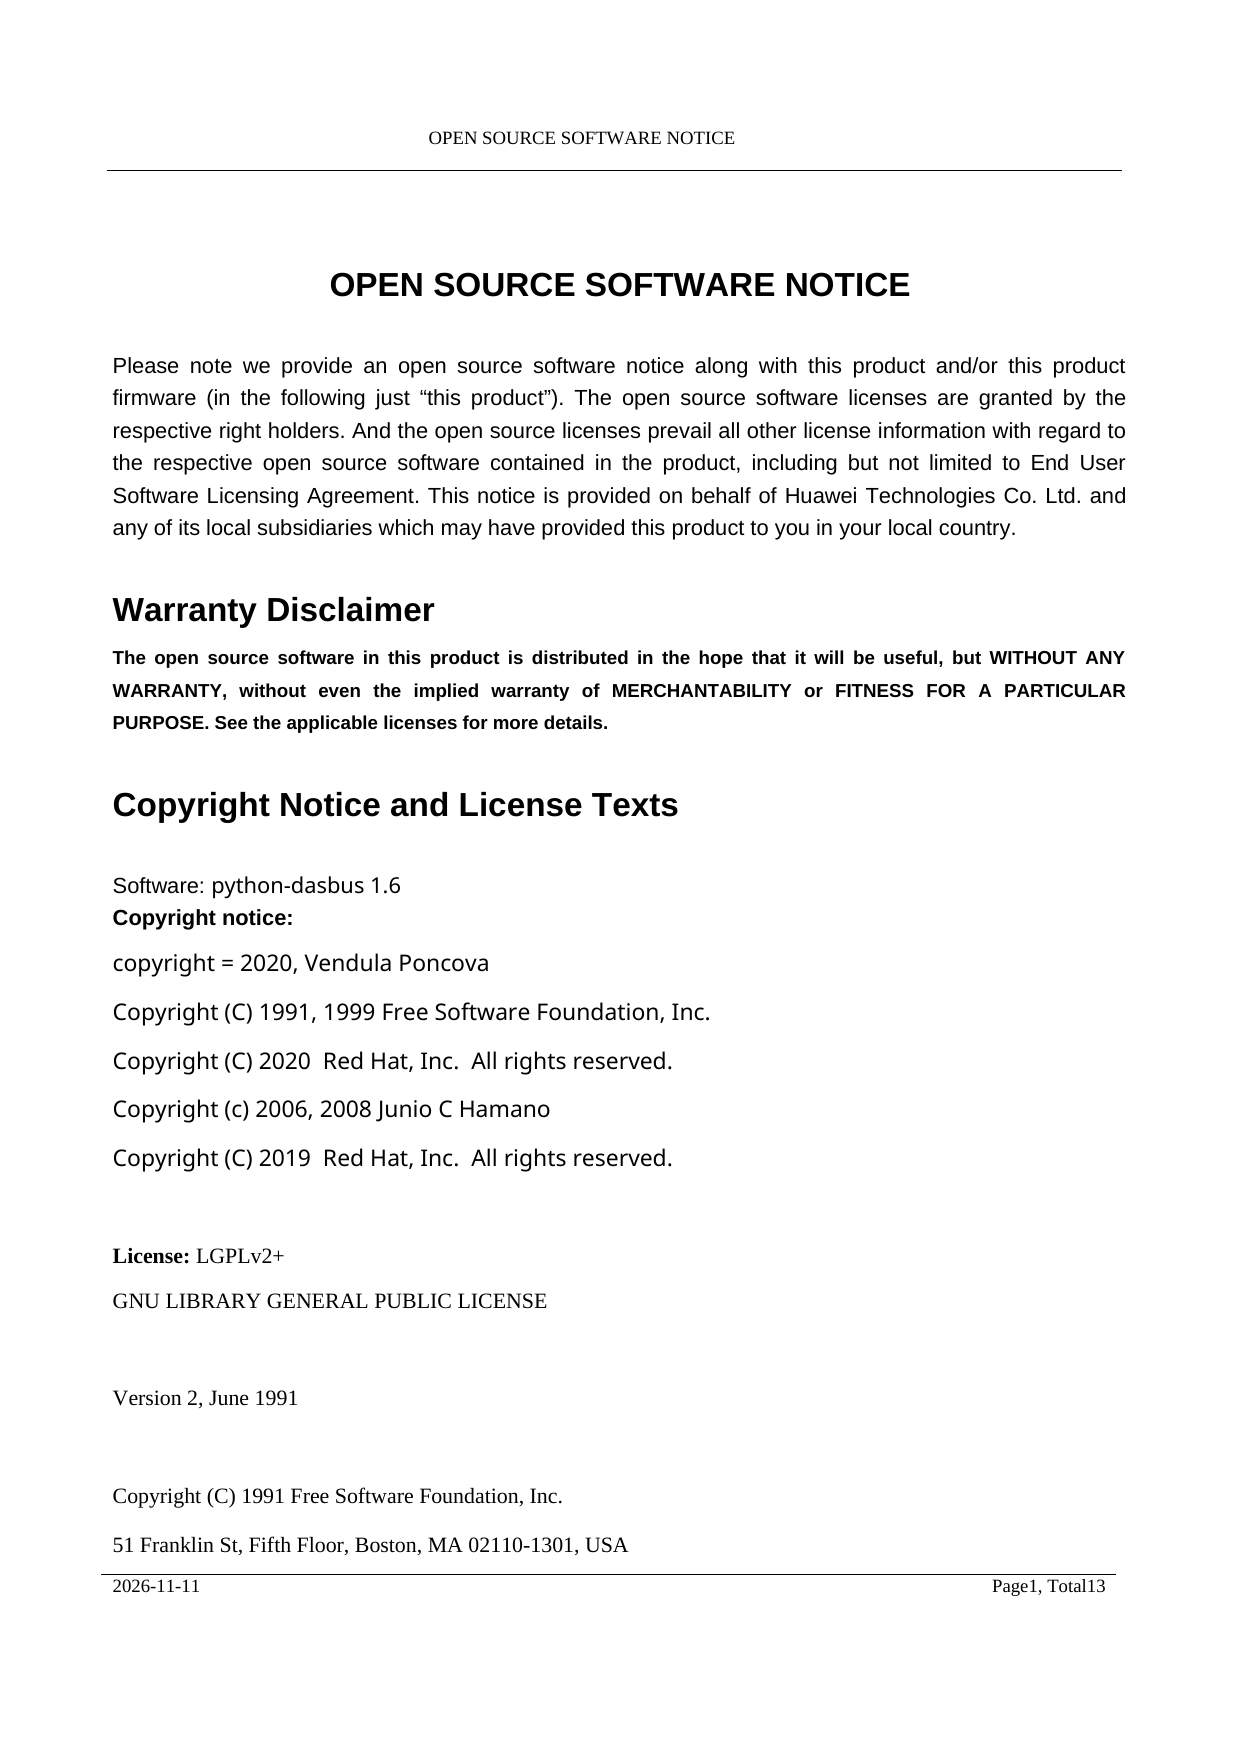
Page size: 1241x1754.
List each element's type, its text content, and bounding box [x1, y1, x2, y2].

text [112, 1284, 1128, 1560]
text Software: python-dasbus 1.6 [112, 869, 1128, 901]
text The open source software in this product is distributed in the hope that it will be useful, but WITHOUT ANY WARRANTY, without even the implied warranty of MERCHANTABILITY or FITNESS FOR A PARTICULAR PURPOSE. See the applicable licenses for more details. [112, 641, 1128, 739]
text copyright = 2020, Vendula Poncova Copyright (C) 1991, 1999 Free Software Foundation, Inc. Copyright (C) 2020 Red Hat, Inc. All rights reserved. Copyright (c) 2006, 2008 Junio C Hamano Copyright (C) 2019 Red Hat, Inc. All rights reserved. [112, 947, 1128, 1223]
text Warranty Disclaimer [112, 576, 1128, 641]
text Copyright Notice and License Texts [112, 771, 1128, 836]
text License: LGPLv2+ [112, 1239, 1128, 1272]
text Please note we provide an open source software notice along with this product and/or this product firmware (in the following just “this product”). The open source software licenses are granted by the respective right holders. And the open source licenses prevail all other license information with regard to the respective open source software contained in the product, including but not limited to End User Software Licensing Agreement. This notice is provided on behalf of Huawei Technologies Co. Ltd. and any of its local subsidiaries which may have provided this product to you in your local country. [112, 349, 1128, 544]
text Copyright notice: [112, 901, 1128, 934]
text OPEN SOURCE SOFTWARE NOTICE [112, 251, 1128, 316]
